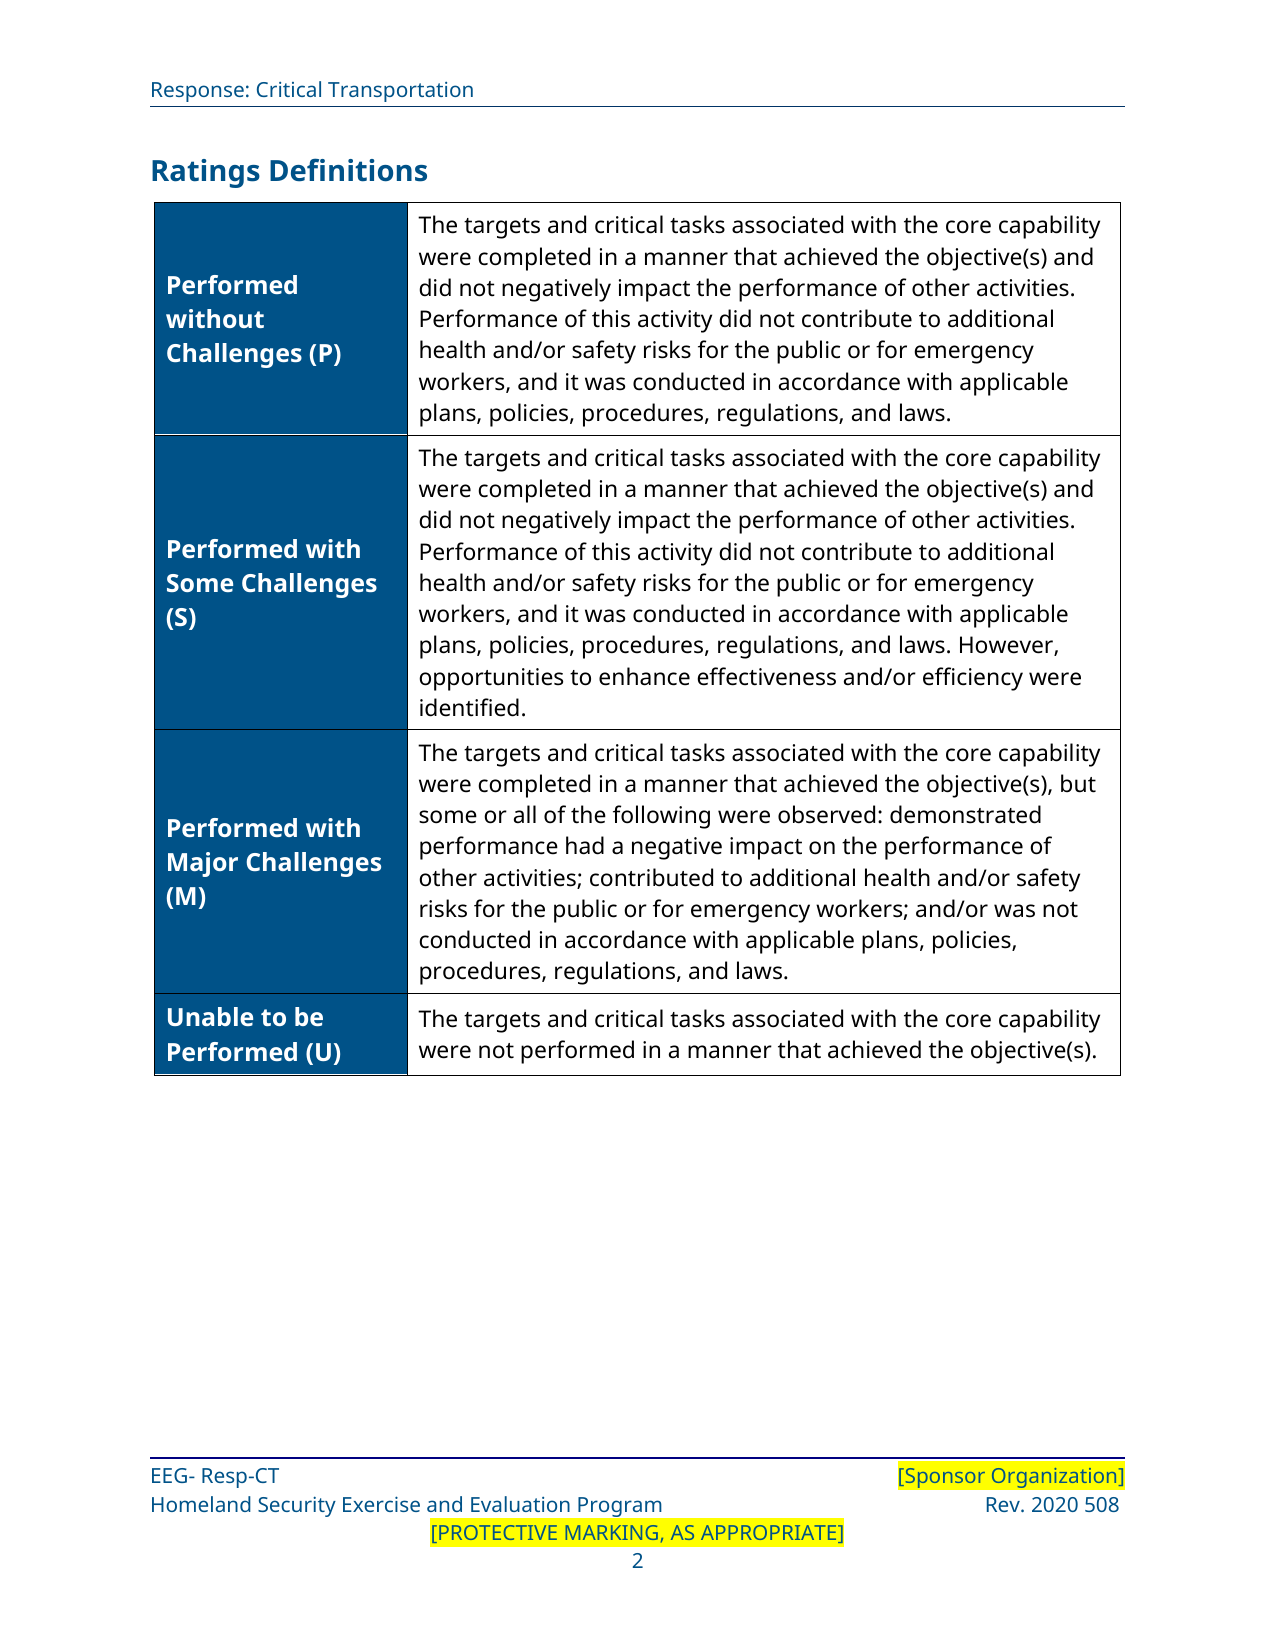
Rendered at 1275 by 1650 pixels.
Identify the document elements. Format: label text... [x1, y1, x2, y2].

table_header Performed without Challenges (P) [155, 203, 407, 434]
table_cell Unable to be Performed (U) [155, 994, 407, 1074]
subtitle Ratings Definitions [150, 150, 1125, 190]
table_cell Performed with Some Challenges (S) [155, 436, 407, 729]
table_cell Performed with Major Challenges (M) [155, 730, 407, 993]
table_header The targets and critical tasks associated with the core capability were completed in a manner that achieved the objective(s) and did not negatively impact the performance of other activities. Performance of this activity did not contribute to additional health and/or safety risks for the public or for emergency workers, and it was conducted in accordance with applicable plans, policies, procedures, regulations, and laws. [408, 203, 1120, 434]
table_cell The targets and critical tasks associated with the core capability were not performed in a manner that achieved the objective(s). [408, 994, 1120, 1074]
table_cell The targets and critical tasks associated with the core capability were completed in a manner that achieved the objective(s), but some or all of the following were observed: demonstrated performance had a negative impact on the performance of other activities; contributed to additional health and/or safety risks for the public or for emergency workers; and/or was not conducted in accordance with applicable plans, policies, procedures, regulations, and laws. [408, 730, 1120, 993]
table_cell The targets and critical tasks associated with the core capability were completed in a manner that achieved the objective(s) and did not negatively impact the performance of other activities. Performance of this activity did not contribute to additional health and/or safety risks for the public or for emergency workers, and it was conducted in accordance with applicable plans, policies, procedures, regulations, and laws. However, opportunities to enhance effectiveness and/or efficiency were identified. [408, 436, 1120, 729]
